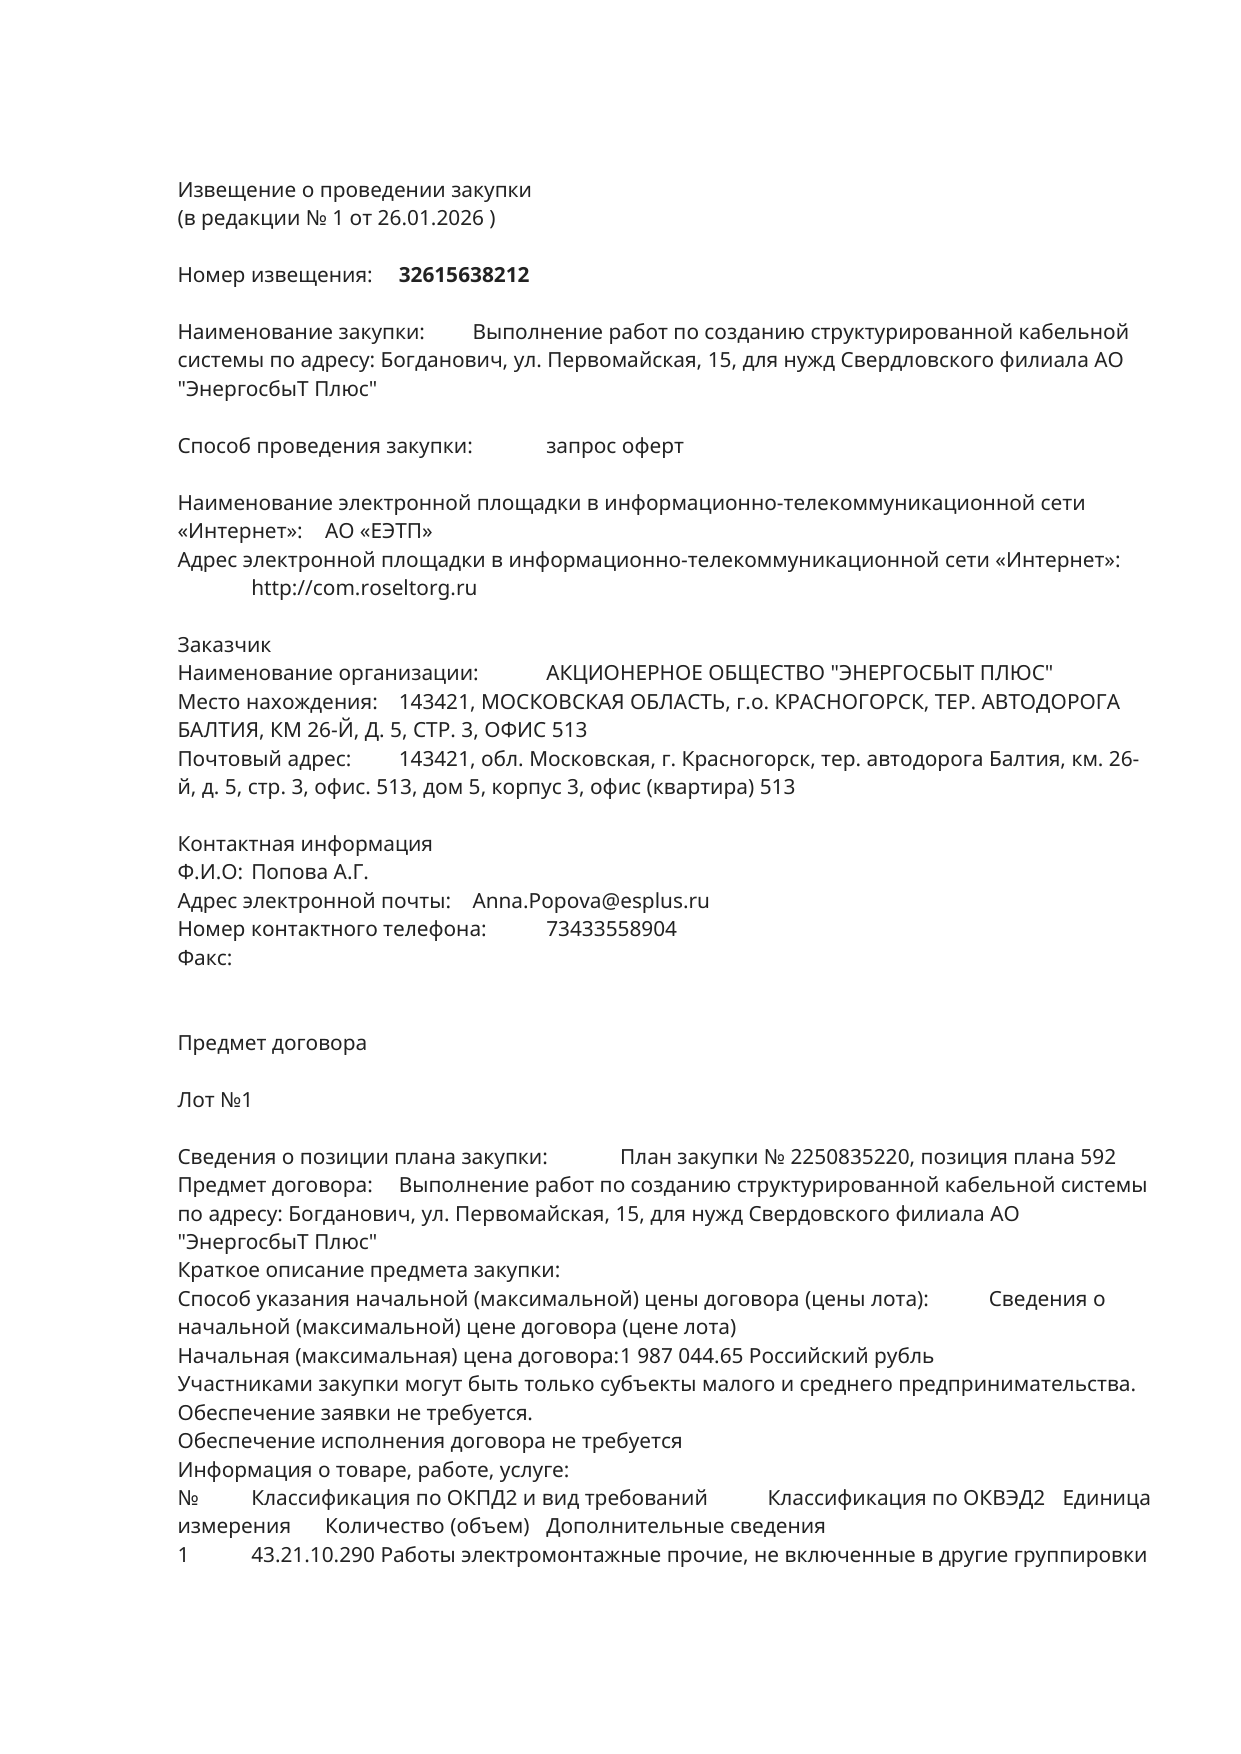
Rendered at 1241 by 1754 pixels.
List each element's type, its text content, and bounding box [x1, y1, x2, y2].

text Краткое описание предмета закупки: [177, 1256, 1152, 1284]
text Извещение о проведении закупки [177, 175, 1152, 203]
text Адрес электронной почты: Anna.Popova@esplus.ru [177, 886, 1152, 914]
text Способ проведения закупки: запрос оферт [177, 431, 1152, 459]
text Заказчик [177, 630, 1152, 658]
text Место нахождения: 143421, МОСКОВСКАЯ ОБЛАСТЬ, г.о. КРАСНОГОРСК, ТЕР. АВТОДОРОГА БАЛТИЯ, КМ 26-Й, Д. 5, СТР. 3, ОФИС 513 [177, 687, 1152, 744]
text Предмет договора: Выполнение работ по созданию структурированной кабельной системы по адресу: Богданович, ул. Первомайская, 15, для нужд Свердовского филиала АО "ЭнергосбыТ Плюс" [177, 1170, 1152, 1256]
text Лот №1 [177, 1085, 1152, 1113]
text Номер контактного телефона: 73433558904 [177, 914, 1152, 943]
text Обеспечение исполнения договора не требуется [177, 1426, 1152, 1455]
text Сведения о позиции плана закупки: План закупки № 2250835220, позиция плана 592 [177, 1142, 1152, 1170]
text Почтовый адрес: 143421, обл. Московская, г. Красногорск, тер. автодорога Балтия, км. 26-й, д. 5, стр. 3, офис. 513, дом 5, корпус 3, офис (квартира) 513 [177, 744, 1152, 801]
text Факс: [177, 943, 1152, 971]
text Предмет договора [177, 1028, 1152, 1057]
text Ф.И.О: Попова А.Г. [177, 857, 1152, 886]
text Начальная (максимальная) цена договора: 1 987 044.65 Российский рубль [177, 1341, 1152, 1369]
text Наименование электронной площадки в информационно-телекоммуникационной сети «Интернет»: АО «ЕЭТП» [177, 488, 1152, 545]
text Способ указания начальной (максимальной) цены договора (цены лота): Сведения о начальной (максимальной) цене договора (цене лота) [177, 1284, 1152, 1341]
text Наименование закупки: Выполнение работ по созданию структурированной кабельной системы по адресу: Богданович, ул. Первомайская, 15, для нужд Свердловского филиала АО "ЭнергосбыТ Плюс" [177, 317, 1152, 402]
text Адрес электронной площадки в информационно-телекоммуникационной сети «Интернет»: http://com.roseltorg.ru [177, 545, 1152, 602]
text Обеспечение заявки не требуется. [177, 1398, 1152, 1426]
text Номер извещения: 32615638212 [177, 260, 1152, 289]
text Участниками закупки могут быть только субъекты малого и среднего предпринимательства. [177, 1369, 1152, 1398]
text № Классификация по ОКПД2 и вид требований Классификация по ОКВЭД2 Единица измерения Количество (объем) Дополнительные сведения [177, 1483, 1152, 1540]
text Контактная информация [177, 829, 1152, 857]
text (в редакции № 1 от 26.01.2026 ) [177, 203, 1152, 232]
text 1 43.21.10.290 Работы электромонтажные прочие, не включенные в другие группировки [177, 1540, 1152, 1568]
text Информация о товаре, работе, услуге: [177, 1455, 1152, 1483]
text Наименование организации: АКЦИОНЕРНОЕ ОБЩЕСТВО "ЭНЕРГОСБЫТ ПЛЮС" [177, 658, 1152, 687]
